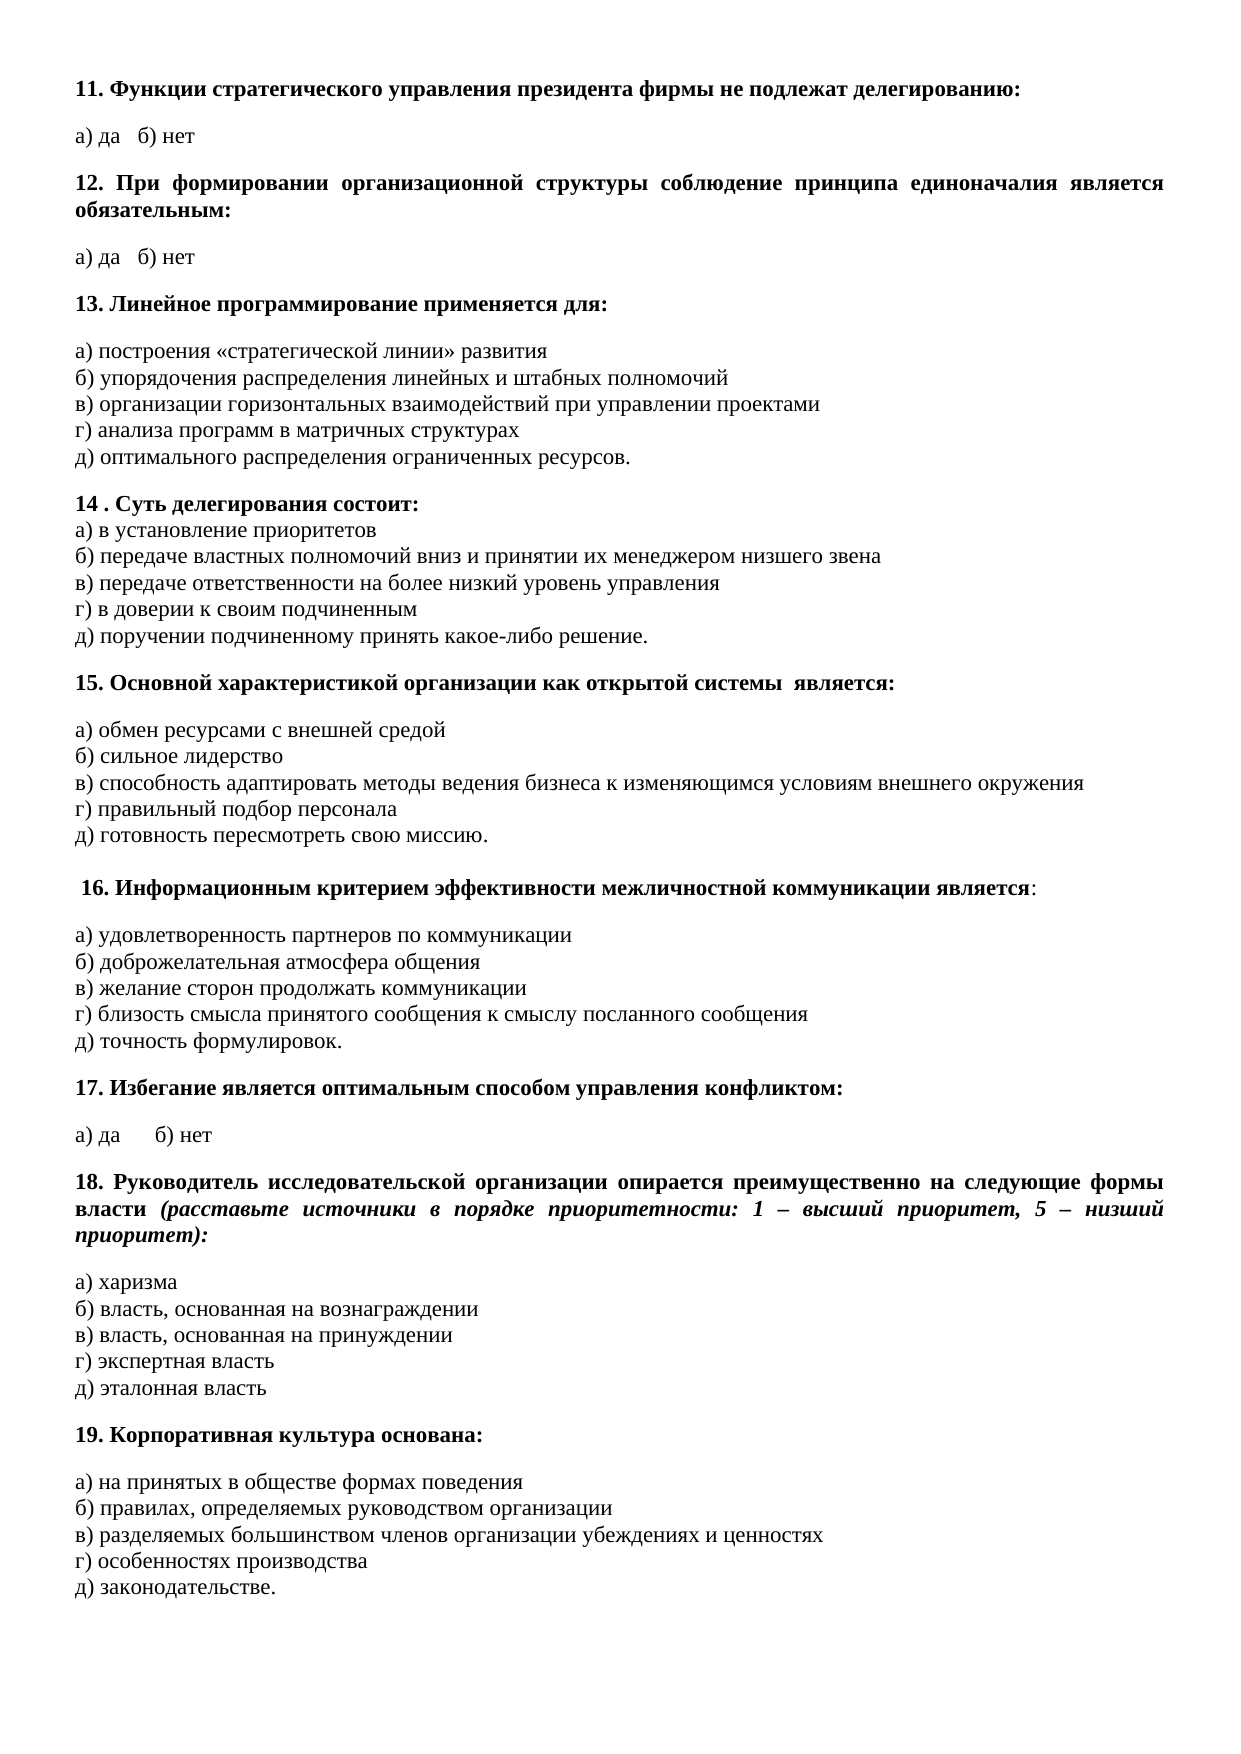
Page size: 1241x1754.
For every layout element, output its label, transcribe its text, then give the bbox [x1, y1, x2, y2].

text а) на принятых в обществе формах поведения б) правилах, определяемых руководством организации в) разделяемых большинством членов организации убеждениях и ценностях г) особенностях производства д) законодательстве. [75, 1468, 1165, 1600]
text 14 . Суть делегирования состоит: а) в установление приоритетов б) передаче властных полномочий вниз и принятии их менеджером низшего звена в) передаче ответственности на более низкий уровень управления г) в доверии к своим подчиненным д) поручении подчиненному принять какое-либо решение. [75, 490, 1165, 648]
text а) обмен ресурсами с внешней средой б) сильное лидерство в) способность адаптировать методы ведения бизнеса к изменяющимся условиям внешнего окружения г) правильный подбор персонала д) готовность пересмотреть свою миссию. 16. Информационным критерием эффективности межличностной коммуникации является: [75, 716, 1165, 901]
text а) да б) нет [75, 243, 1165, 269]
text а) да б) нет [75, 122, 1165, 148]
text а) да б) нет [75, 1121, 1165, 1147]
text а) удовлетворенность партнеров по коммуникации б) доброжелательная атмосфера общения в) желание сторон продолжать коммуникации г) близость смысла принятого сообщения к смыслу посланного сообщения д) точность формулировок. [75, 921, 1165, 1053]
text 19. Корпоративная культура основана: [75, 1421, 1165, 1447]
text 18. Руководитель исследовательской организации опирается преимущественно на следующие формы власти (расставьте источники в порядке приоритетности: 1 – высший приоритет, 5 – низший приоритет): [75, 1168, 1165, 1247]
text 13. Линейное программирование применяется для: [75, 290, 1165, 316]
text 17. Избегание является оптимальным способом управления конфликтом: [75, 1074, 1165, 1100]
text а) построения «стратегической линии» развития б) упорядочения распределения линейных и штабных полномочий в) организации горизонтальных взаимодействий при управлении проектами г) анализа программ в матричных структурах д) оптимального распределения ограниченных ресурсов. [75, 337, 1165, 469]
text 11. Функции стратегического управления президента фирмы не подлежат делегированию: [75, 75, 1165, 101]
text 15. Основной характеристикой организации как открытой системы является: [75, 669, 1165, 695]
text а) харизма б) власть, основанная на вознаграждении в) власть, основанная на принуждении г) экспертная власть д) эталонная власть [75, 1268, 1165, 1400]
text 12. При формировании организационной структуры соблюдение принципа единоначалия является обязательным: [75, 169, 1165, 222]
